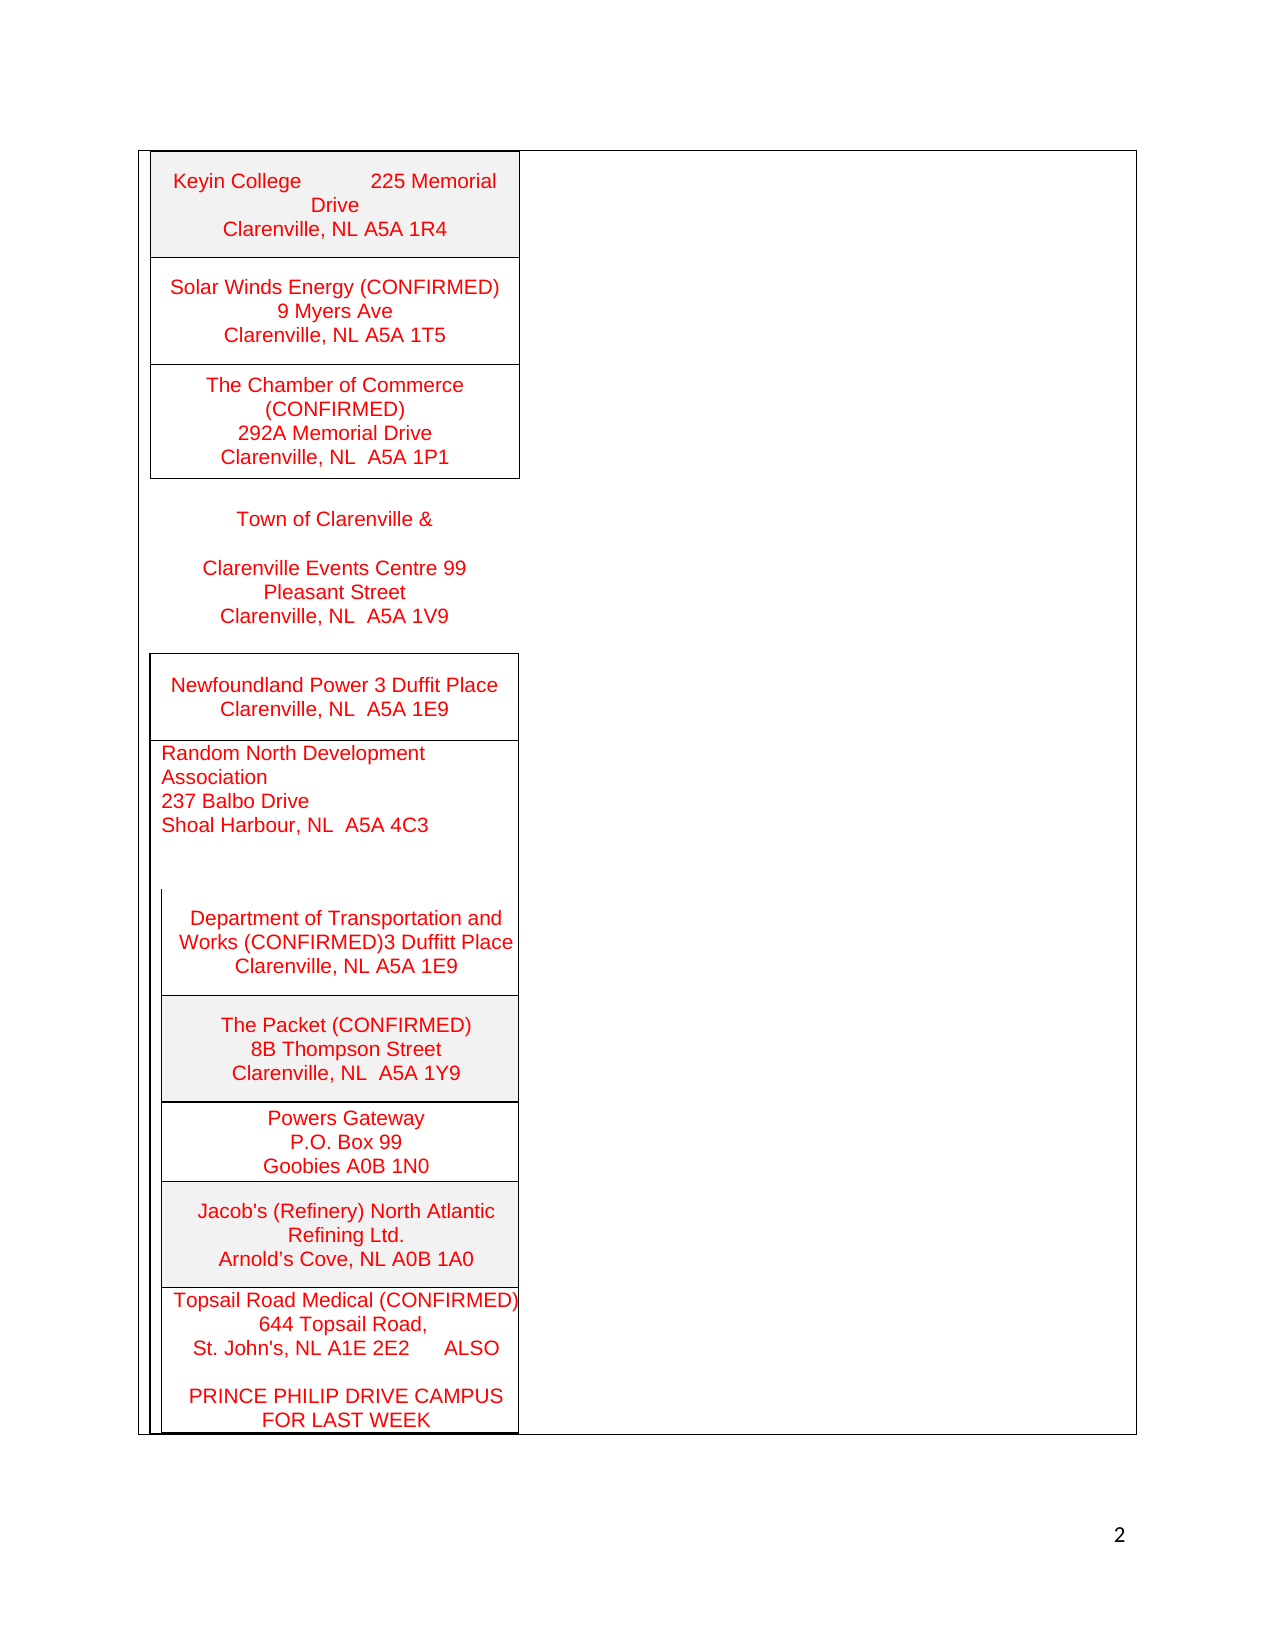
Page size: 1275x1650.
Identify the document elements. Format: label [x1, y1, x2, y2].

table_cell [139, 151, 1136, 1434]
